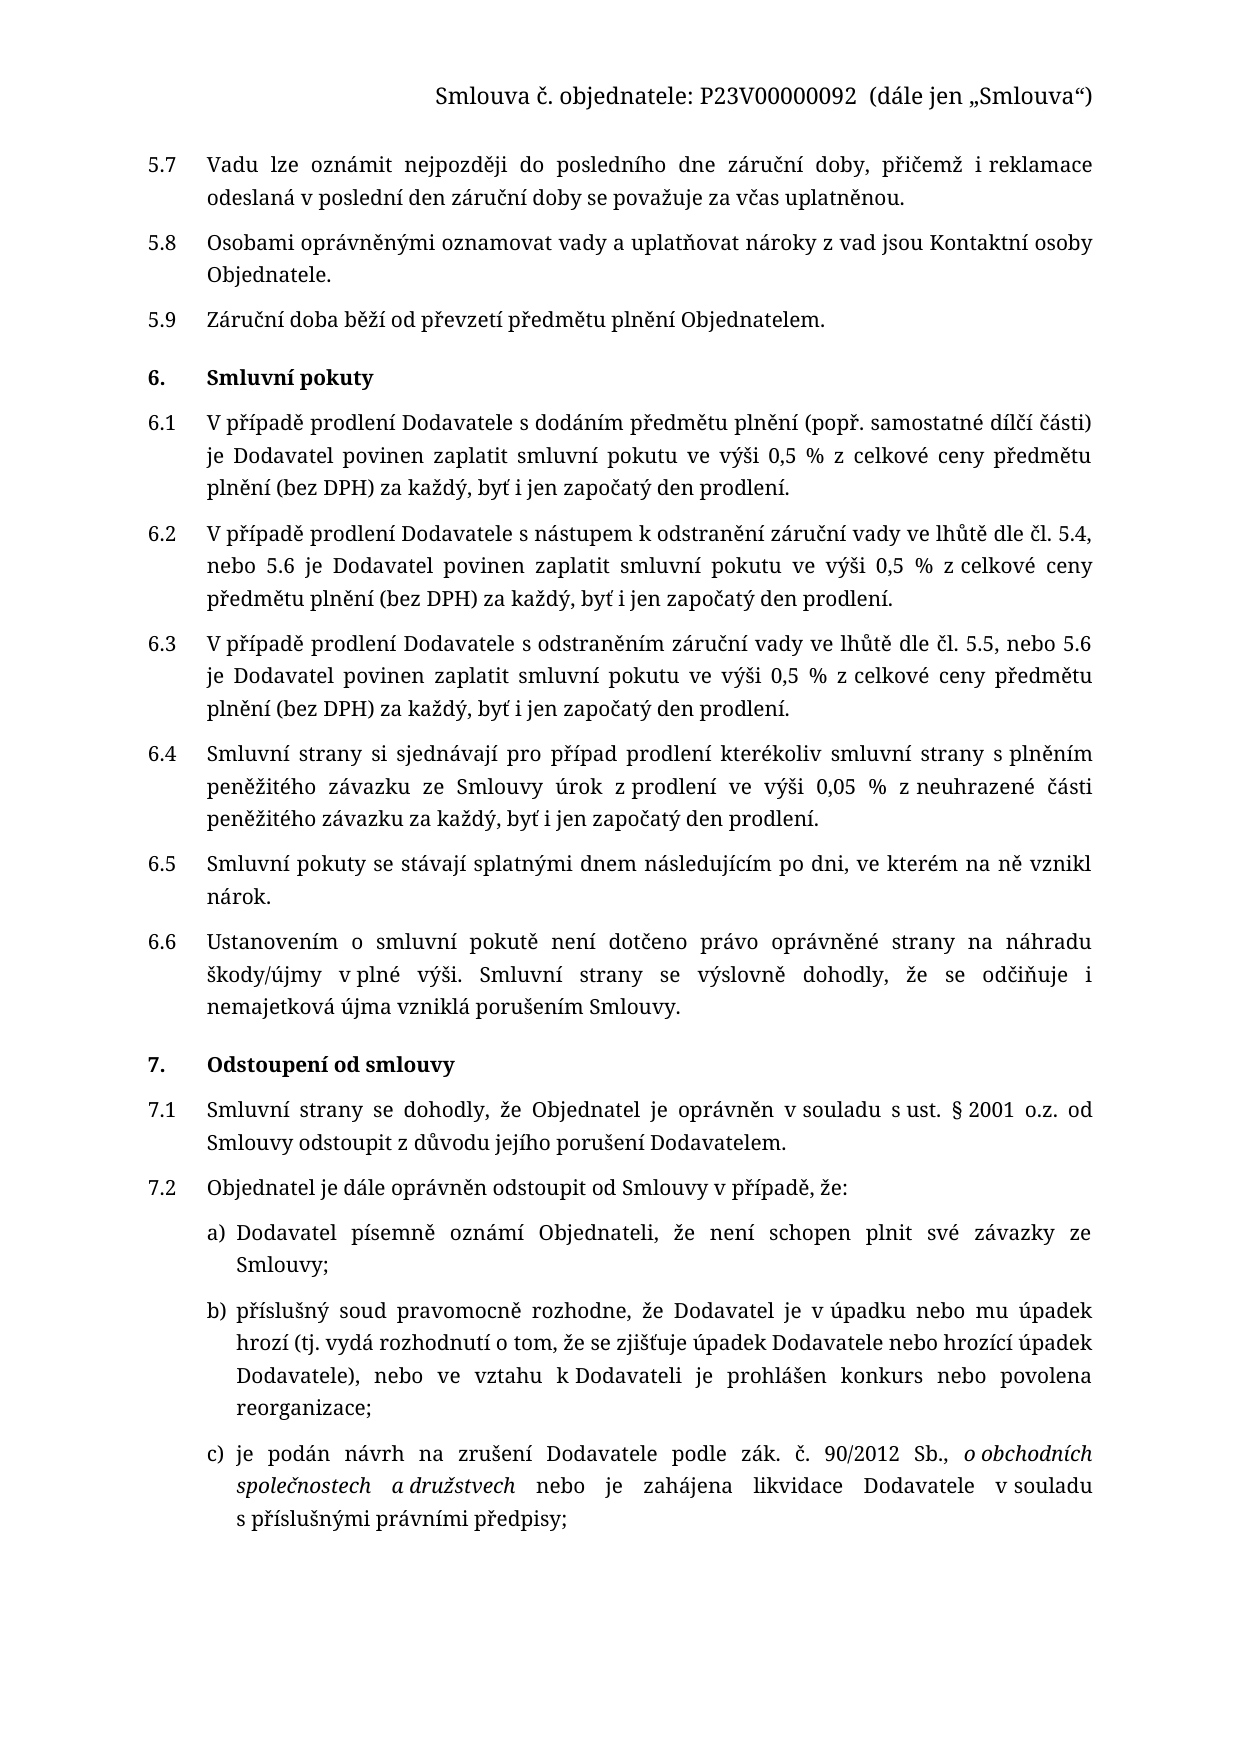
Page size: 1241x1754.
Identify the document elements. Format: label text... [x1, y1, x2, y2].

list příslušný soud pravomocně rozhodne, že Dodavatel je v úpadku nebo mu úpadek hrozí (tj. vydá rozhodnutí o tom, že se zjišťuje úpadek Dodavatele nebo hrozící úpadek Dodavatele), nebo ve vztahu k Dodavateli je prohlášen konkurs nebo povolena reorganizace; [207, 1296, 1093, 1422]
list Smluvní strany se dohodly, že Objednatel je oprávněn v souladu s ust. § 2001 o.z. od Smlouvy odstoupit z důvodu jejího porušení Dodavatelem. [148, 1095, 1093, 1156]
list V případě prodlení Dodavatele s nástupem k odstranění záruční vady ve lhůtě dle čl. 5.4, nebo 5.6 je Dodavatel povinen zaplatit smluvní pokutu ve výši 0,5 % z celkové ceny předmětu plnění (bez DPH) za každý, byť i jen započatý den prodlení. [148, 519, 1093, 612]
list Objednatel je dále oprávněn odstoupit od Smlouvy v případě, že: [148, 1173, 1093, 1201]
list Smluvní strany si sjednávají pro případ prodlení kterékoliv smluvní strany s plněním peněžitého závazku ze Smlouvy úrok z prodlení ve výši 0,05 % z neuhrazené části peněžitého závazku za každý, byť i jen započatý den prodlení. [148, 739, 1093, 833]
list Dodavatel písemně oznámí Objednateli, že není schopen plnit své závazky ze Smlouvy; [207, 1218, 1093, 1279]
list je podán návrh na zrušení Dodavatele podle zák. č. 90/2012 Sb., o obchodních společnostech a družstvech nebo je zahájena likvidace Dodavatele v souladu s příslušnými právními předpisy; [207, 1439, 1093, 1532]
list Osobami oprávněnými oznamovat vady a uplatňovat nároky z vad jsou Kontaktní osoby Objednatele. [148, 228, 1093, 289]
list V případě prodlení Dodavatele s odstraněním záruční vady ve lhůtě dle čl. 5.5, nebo 5.6 je Dodavatel povinen zaplatit smluvní pokutu ve výši 0,5 % z celkové ceny předmětu plnění (bez DPH) za každý, byť i jen započatý den prodlení. [148, 629, 1093, 723]
list Vadu lze oznámit nejpozději do posledního dne záruční doby, přičemž i reklamace odeslaná v poslední den záruční doby se považuje za včas uplatněnou. [148, 150, 1093, 211]
list Smluvní pokuty [148, 363, 1093, 392]
list Záruční doba běží od převzetí předmětu plnění Objednatelem. [148, 306, 1093, 334]
list V případě prodlení Dodavatele s dodáním předmětu plnění (popř. samostatné dílčí části) je Dodavatel povinen zaplatit smluvní pokutu ve výši 0,5 % z celkové ceny předmětu plnění (bez DPH) za každý, byť i jen započatý den prodlení. [148, 408, 1093, 502]
list Ustanovením o smluvní pokutě není dotčeno právo oprávněné strany na náhradu škody/újmy v plné výši. Smluvní strany se výslovně dohodly, že se odčiňuje i nemajetková újma vzniklá porušením Smlouvy. [148, 927, 1093, 1021]
list Odstoupení od smlouvy [148, 1050, 1093, 1078]
list Smluvní pokuty se stávají splatnými dnem následujícím po dni, ve kterém na ně vznikl nárok. [148, 849, 1093, 911]
